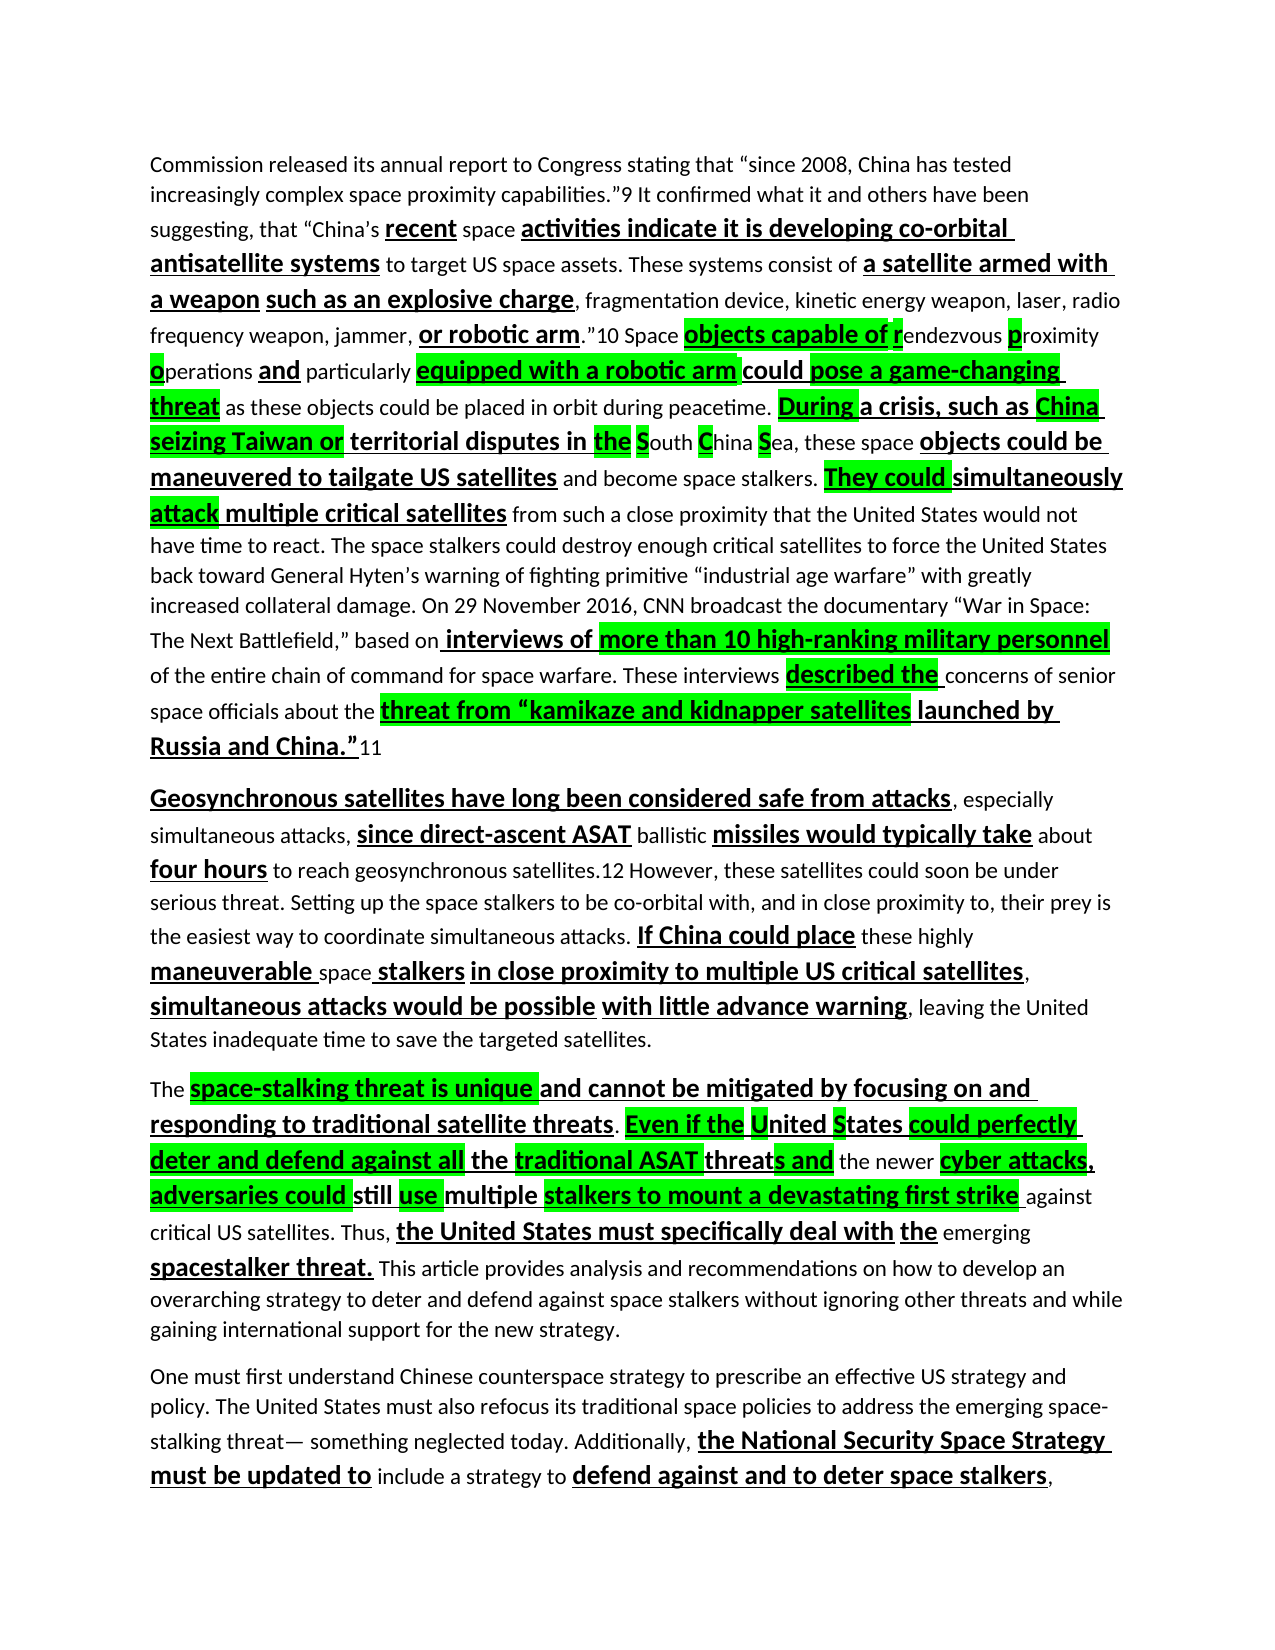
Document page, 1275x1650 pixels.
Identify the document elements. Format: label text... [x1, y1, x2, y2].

text Geosynchronous satellites have long been considered safe from attacks, especially simultaneous attacks, since direct-ascent ASAT ballistic missiles would typically take about four hours to reach geosynchronous satellites.12 However, these satellites could soon be under serious threat. Setting up the space stalkers to be co-orbital with, and in close proximity to, their prey is the easiest way to coordinate simultaneous attacks. If China could place these highly maneuverable space stalkers in close proximity to multiple US critical satellites, simultaneous attacks would be possible with little advance warning, leaving the United States inadequate time to save the targeted satellites. [150, 781, 1125, 1053]
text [150, 150, 1125, 762]
text The space-stalking threat is unique and cannot be mitigated by focusing on and responding to traditional satellite threats. Even if the United States could perfectly deter and defend against all the traditional ASAT threats and the newer cyber attacks, adversaries could still use multiple stalkers to mount a devastating first strike against critical US satellites. Thus, the United States must specifically deal with the emerging spacestalker threat. This article provides analysis and recommendations on how to develop an overarching strategy to deter and defend against space stalkers without ignoring other threats and while gaining international support for the new strategy. [150, 1072, 1125, 1343]
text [150, 1362, 1125, 1492]
